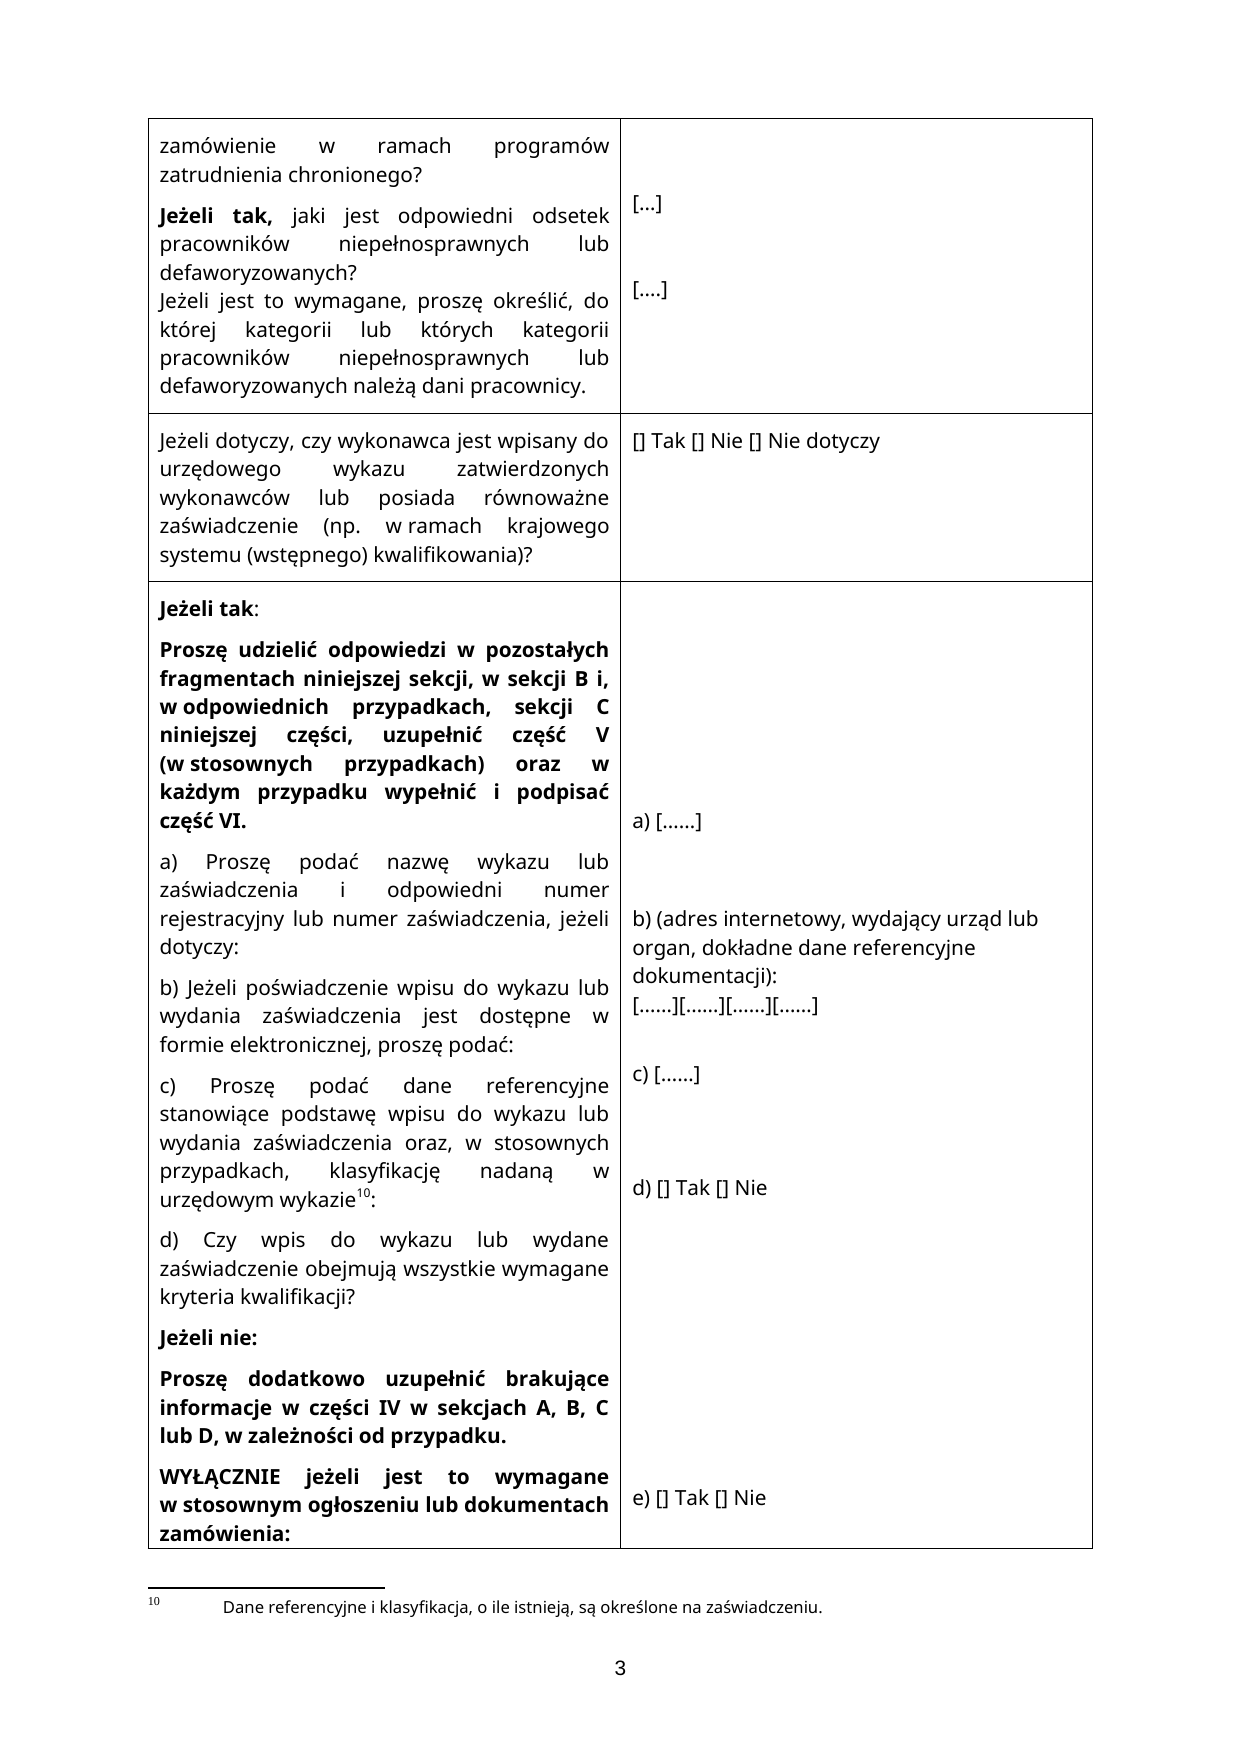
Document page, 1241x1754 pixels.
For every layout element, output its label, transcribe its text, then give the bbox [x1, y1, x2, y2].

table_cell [149, 582, 620, 1547]
table_cell Jeżeli dotyczy, czy wykonawca jest wpisany do urzędowego wykazu zatwierdzonych wykonawców lub posiada równoważne zaświadczenie (np. w ramach krajowego systemu (wstępnego) kwalifikowania)? [149, 414, 620, 581]
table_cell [149, 119, 620, 413]
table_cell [621, 582, 1092, 1547]
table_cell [621, 119, 1092, 413]
table_cell [] Tak [] Nie [] Nie dotyczy [621, 414, 1092, 581]
